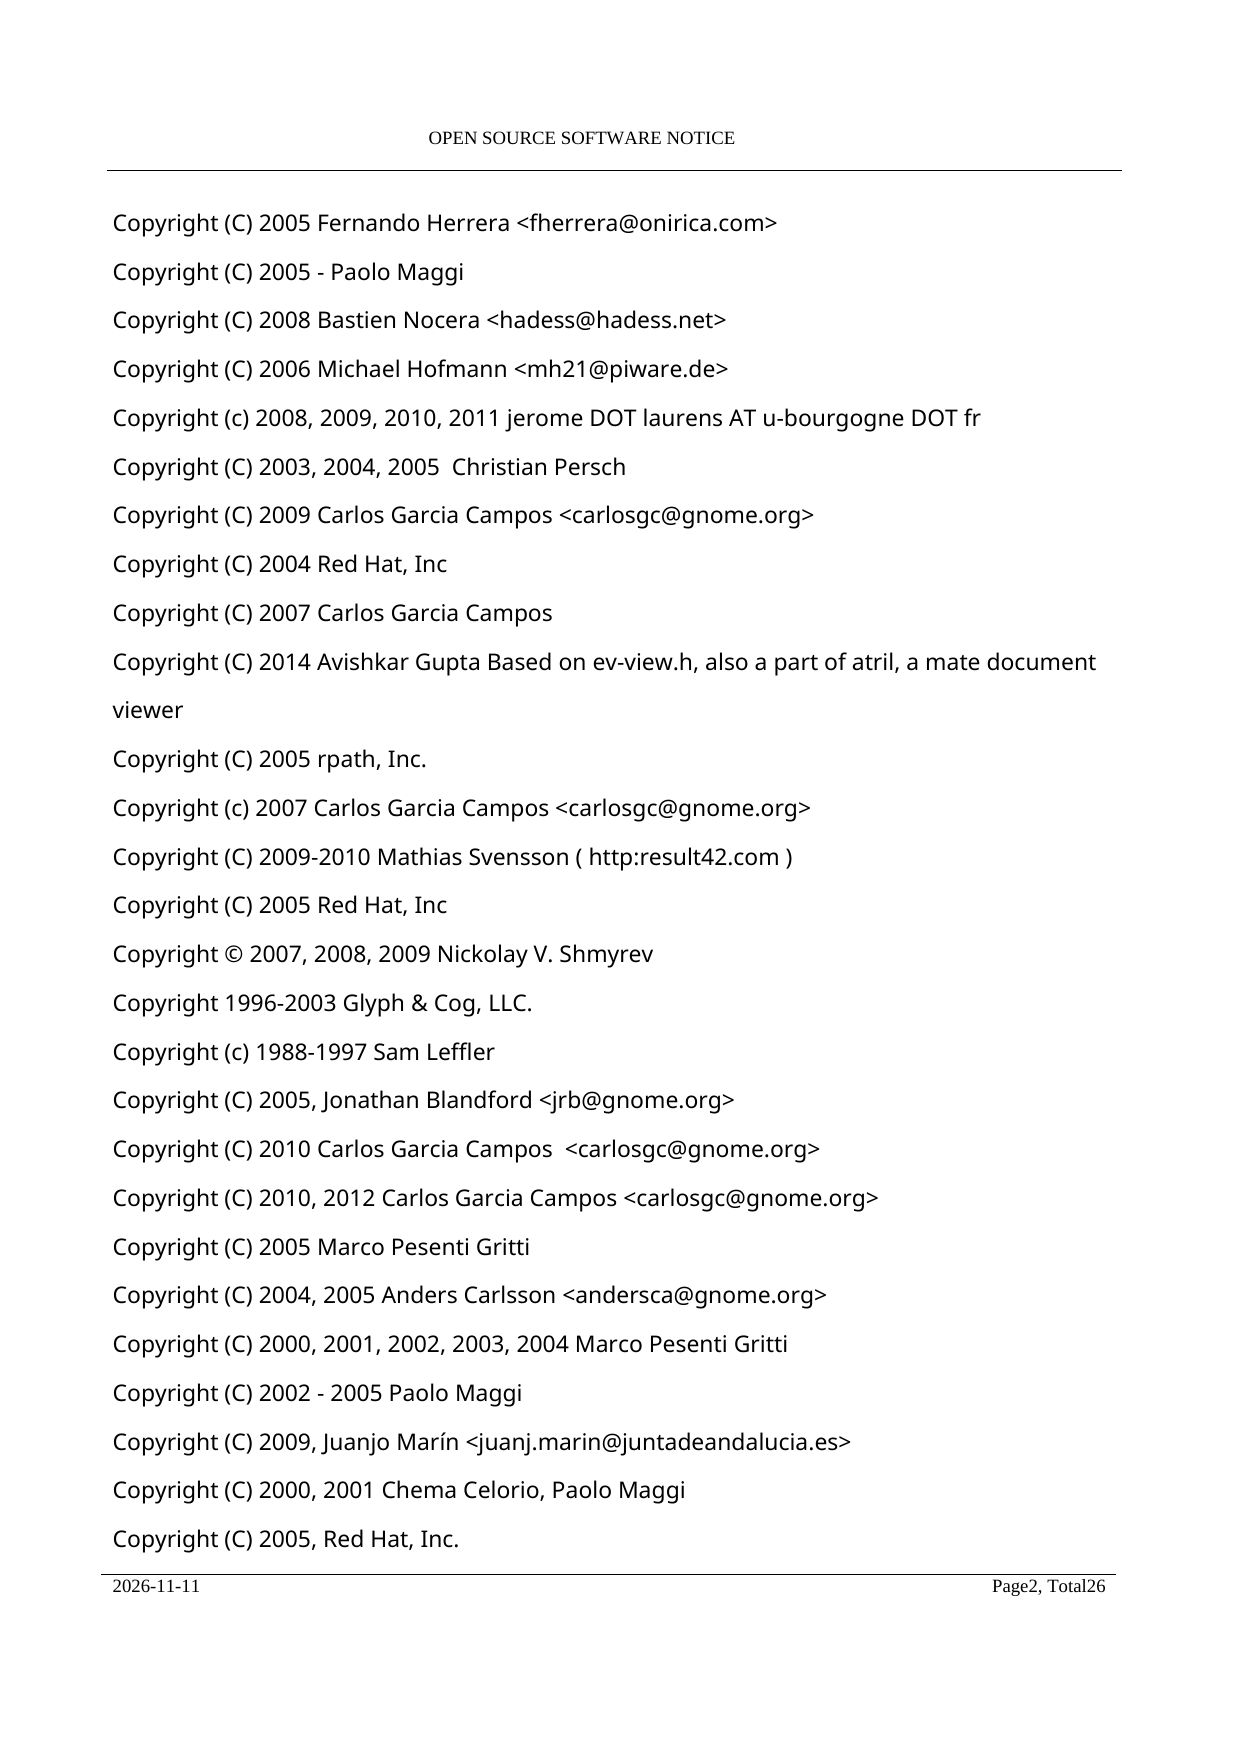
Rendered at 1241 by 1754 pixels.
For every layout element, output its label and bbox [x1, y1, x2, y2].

text [112, 206, 1128, 1555]
